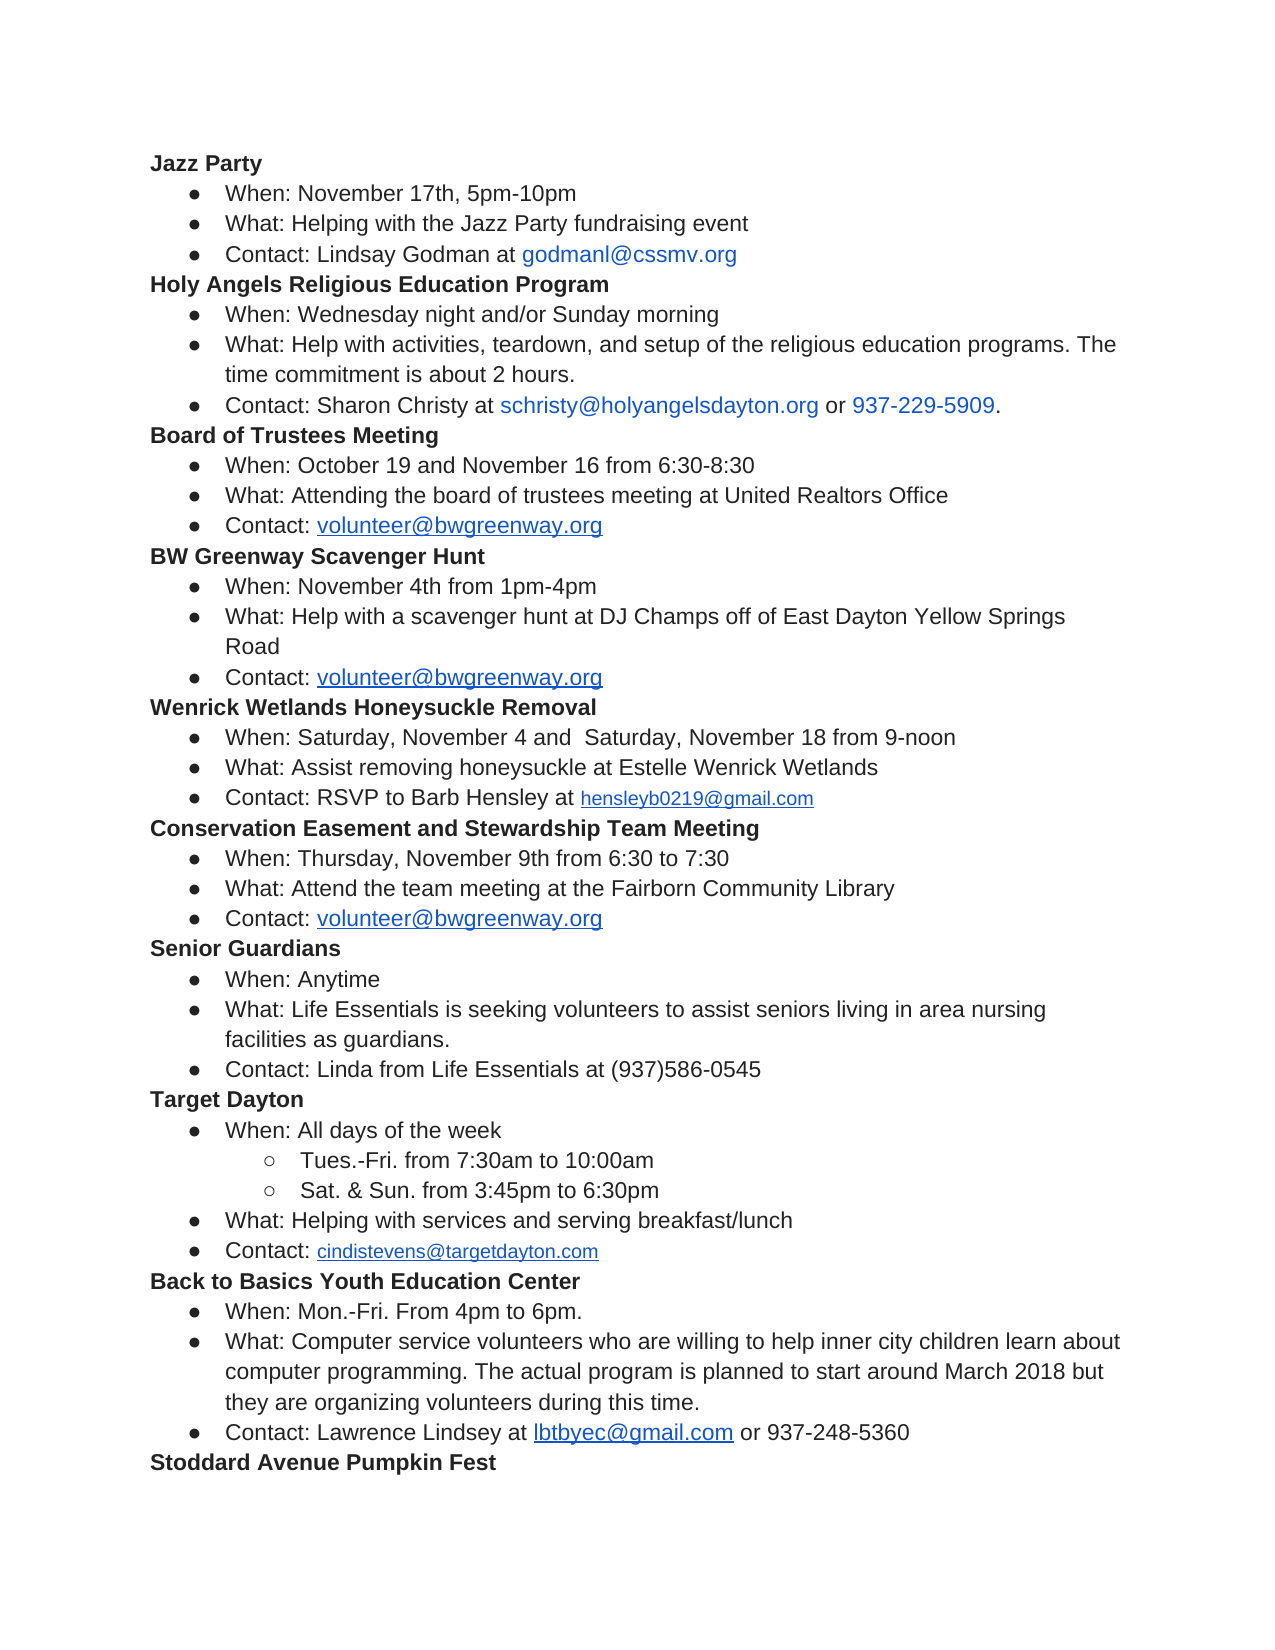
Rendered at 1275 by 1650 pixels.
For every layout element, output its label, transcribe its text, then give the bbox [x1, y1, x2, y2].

list Contact: volunteer@bwgreenway.org [187, 905, 1125, 932]
list What: Help with activities, teardown, and setup of the religious education programs. The time commitment is about 2 hours. [187, 331, 1125, 388]
list What: Computer service volunteers who are willing to help inner city children learn about computer programming. The actual program is planned to start around March 2018 but they are organizing volunteers during this time. [187, 1328, 1125, 1415]
list When: Thursday, November 9th from 6:30 to 7:30 [187, 845, 1125, 871]
text Target Dayton [150, 1086, 1125, 1113]
list Contact: RSVP to Barb Hensley at hensleyb0219@gmail.com [187, 784, 1125, 811]
list Contact: Linda from Life Essentials at (937)586-0545 [187, 1056, 1125, 1083]
text BW Greenway Scavenger Hunt [150, 543, 1125, 569]
text Holy Angels Religious Education Program [150, 271, 1125, 297]
text Board of Trustees Meeting [150, 422, 1125, 448]
text Senior Guardians [150, 935, 1125, 962]
list Tues.-Fri. from 7:30am to 10:00am [262, 1147, 1125, 1173]
list What: Assist removing honeysuckle at Estelle Wenrick Wetlands [187, 754, 1125, 781]
list What: Helping with the Jazz Party fundraising event [187, 210, 1125, 237]
list Sat. & Sun. from 3:45pm to 6:30pm [262, 1177, 1125, 1203]
text Wenrick Wetlands Honeysuckle Removal [150, 694, 1125, 720]
list Contact: volunteer@bwgreenway.org [187, 512, 1125, 539]
list What: Helping with services and serving breakfast/lunch [187, 1207, 1125, 1234]
text Conservation Easement and Stewardship Team Meeting [150, 814, 1125, 841]
list When: All days of the week [187, 1117, 1125, 1143]
list When: November 17th, 5pm-10pm [187, 180, 1125, 207]
list What: Life Essentials is seeking volunteers to assist seniors living in area nursing facilities as guardians. [187, 996, 1125, 1052]
text Back to Basics Youth Education Center [150, 1268, 1125, 1294]
list When: Anytime [187, 966, 1125, 992]
list What: Attending the board of trustees meeting at United Realtors Office [187, 482, 1125, 509]
list What: Help with a scavenger hunt at DJ Champs off of East Dayton Yellow Springs Road [187, 603, 1125, 660]
list When: October 19 and November 16 from 6:30-8:30 [187, 452, 1125, 478]
list Contact: volunteer@bwgreenway.org [187, 663, 1125, 690]
text Stoddard Avenue Pumpkin Fest [150, 1449, 1125, 1475]
list When: Saturday, November 4 and Saturday, November 18 from 9-noon [187, 724, 1125, 750]
list When: November 4th from 1pm-4pm [187, 573, 1125, 599]
list When: Wednesday night and/or Sunday morning [187, 301, 1125, 327]
list Contact: cindistevens@targetdayton.com [187, 1237, 1125, 1264]
list Contact: Lawrence Lindsey at lbtbyec@gmail.com or 937-248-5360 [187, 1419, 1125, 1445]
text Jazz Party [150, 150, 1125, 176]
list Contact: Sharon Christy at schristy@holyangelsdayton.org or 937-229-5909. [187, 392, 1125, 418]
list When: Mon.-Fri. From 4pm to 6pm. [187, 1298, 1125, 1324]
list Contact: Lindsay Godman at godmanl@cssmv.org [187, 241, 1125, 267]
list What: Attend the team meeting at the Fairborn Community Library [187, 875, 1125, 901]
